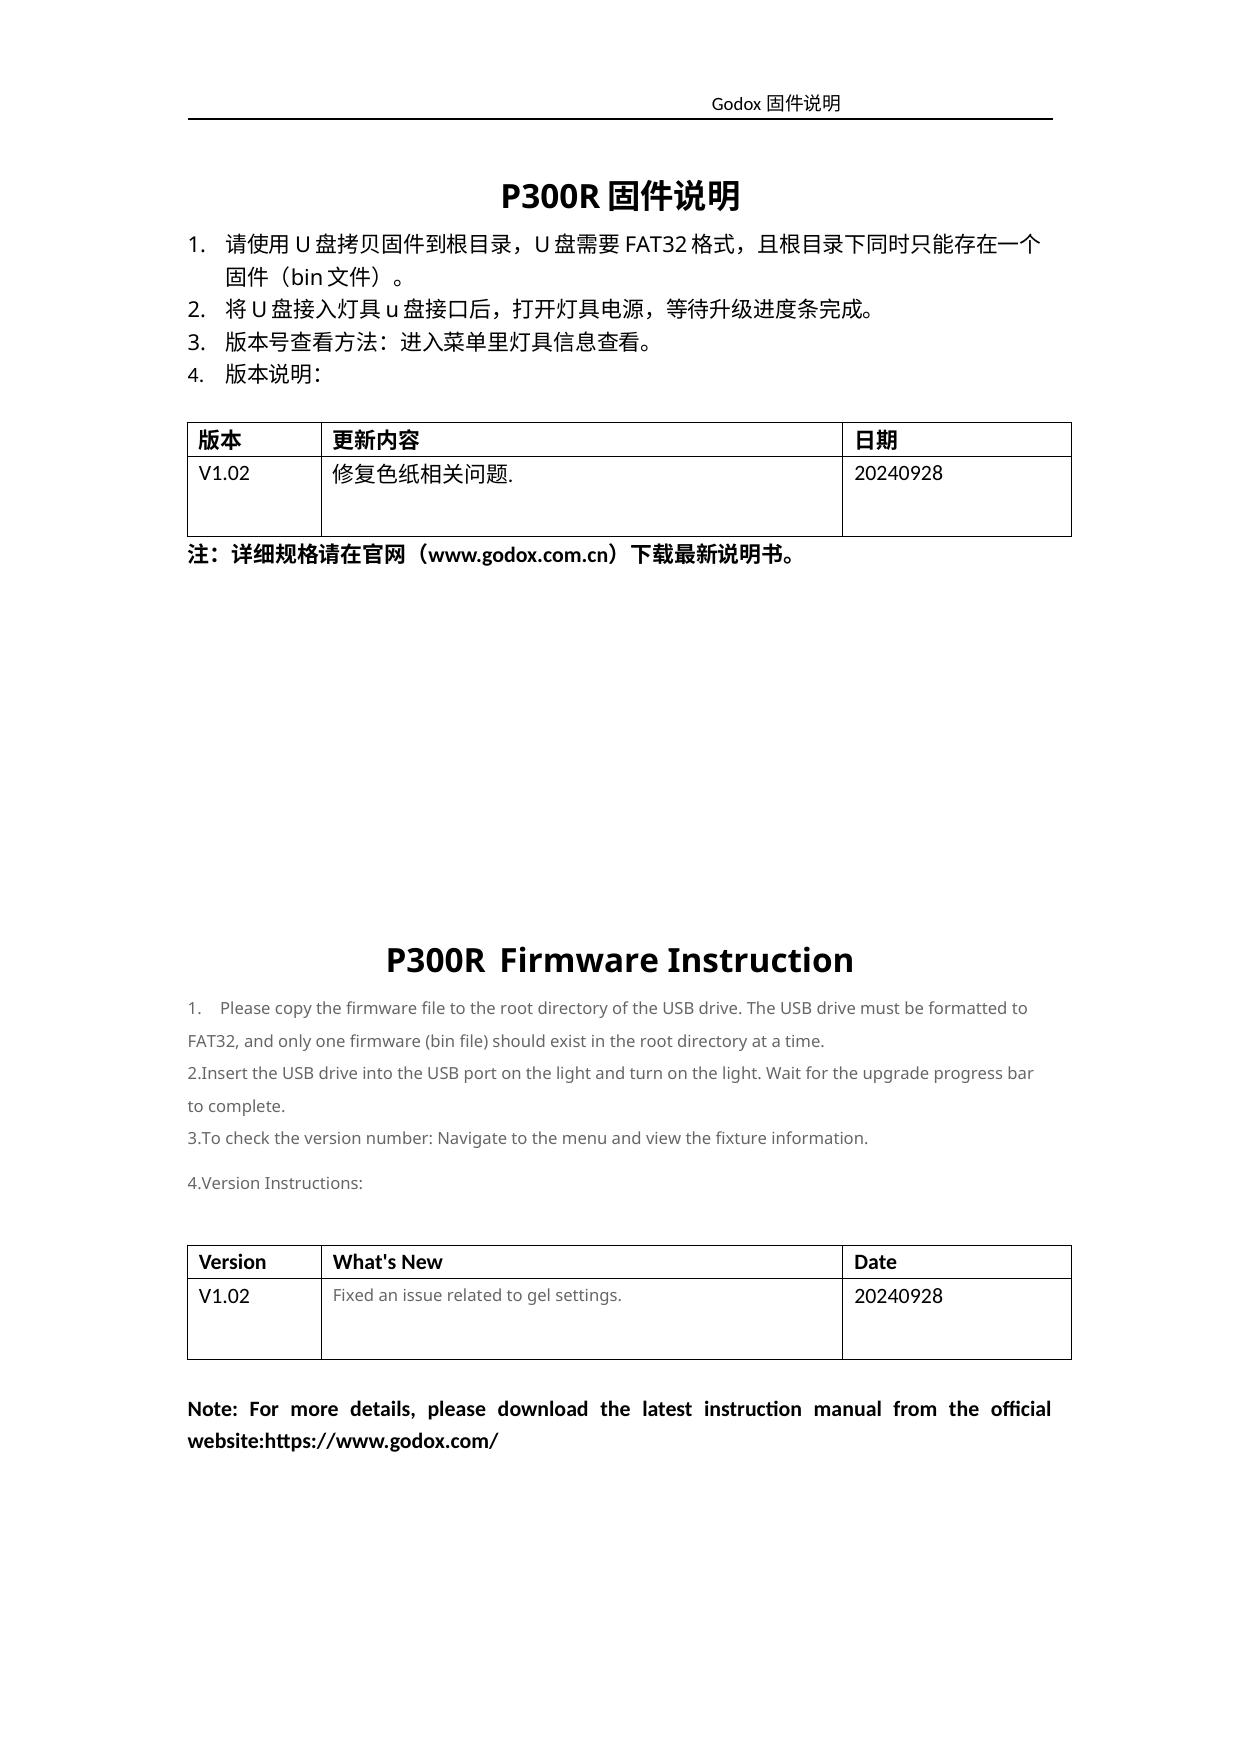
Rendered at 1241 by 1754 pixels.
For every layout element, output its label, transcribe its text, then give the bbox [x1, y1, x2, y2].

table_cell 20240928 [843, 1279, 1071, 1358]
table_header Date [843, 1246, 1071, 1278]
table_cell V1.02 [188, 1279, 321, 1358]
list Please copy the firmware file to the root directory of the USB drive. The USB drive must be formatted to FAT32, and only one firmware (bin file) should exist in the root directory at a time. 2.Insert the USB drive into the USB port on the light and turn on the light. Wait for the upgrade progress bar to complete. 3.To check the version number: Navigate to the menu and view the fixture information. [187, 992, 1053, 1154]
text 注：详细规格请在官网（www.godox.com.cn）下载最新说明书。 [187, 537, 1053, 569]
list 版本说明： [187, 357, 1053, 389]
list 将U盘接入灯具u盘接口后，打开灯具电源，等待升级进度条完成。 [187, 292, 1053, 324]
table_header 版本 [188, 423, 321, 456]
text Note: For more details, please download the latest instruction manual from the official website:https://www.godox.com/ [187, 1392, 1053, 1457]
text P300R固件说明 [187, 162, 1053, 227]
list 版本号查看方法：进入菜单里灯具信息查看。 [187, 324, 1053, 357]
text 4.Version Instructions: [187, 1167, 1053, 1199]
table_cell V1.02 [188, 457, 321, 536]
text P300R Firmware Instruction [187, 927, 1053, 992]
table_cell Fixed an issue related to gel settings. [322, 1279, 842, 1358]
table_cell 20240928 [843, 457, 1071, 536]
table_header Version [188, 1246, 321, 1278]
table_header 日期 [843, 423, 1071, 456]
list 请使用U盘拷贝固件到根目录，U盘需要FAT32格式，且根目录下同时只能存在一个固件（bin文件）。 [187, 227, 1053, 292]
table_header 更新内容 [322, 423, 842, 456]
table_header What's New [322, 1246, 842, 1278]
table_cell 修复色纸相关问题. [322, 457, 842, 536]
